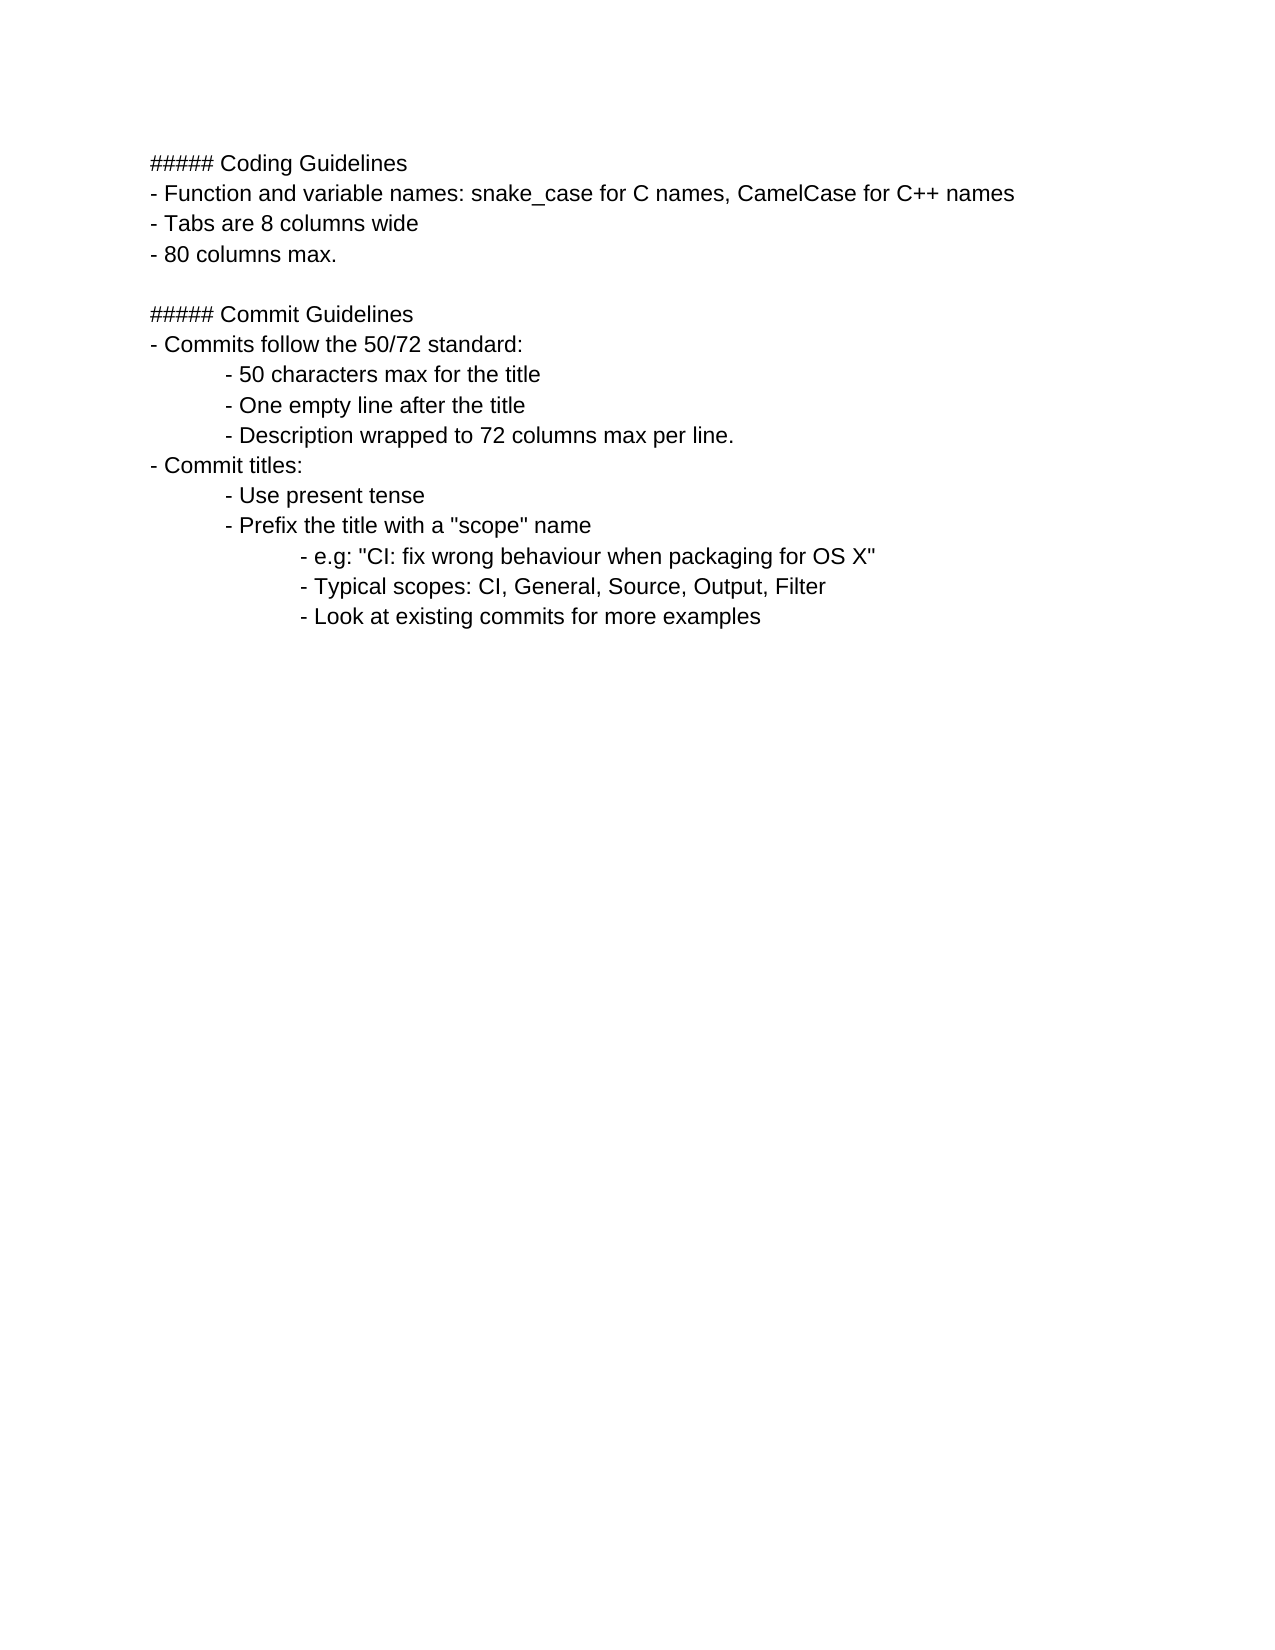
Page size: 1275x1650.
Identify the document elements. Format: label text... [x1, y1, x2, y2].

text - Use present tense [150, 482, 1125, 509]
text - Commit titles: [150, 452, 1125, 478]
text - One empty line after the title [150, 392, 1125, 418]
text - Look at existing commits for more examples [150, 603, 1125, 629]
text - e.g: "CI: fix wrong behaviour when packaging for OS X" [150, 543, 1125, 569]
text - Tabs are 8 columns wide [150, 210, 1125, 237]
text - 80 columns max. [150, 241, 1125, 267]
text - Description wrapped to 72 columns max per line. [150, 422, 1125, 448]
text - Typical scopes: CI, General, Source, Output, Filter [150, 573, 1125, 599]
text ##### Coding Guidelines [150, 150, 1125, 176]
text - Prefix the title with a "scope" name [150, 512, 1125, 539]
text - Commits follow the 50/72 standard: [150, 331, 1125, 358]
text - Function and variable names: snake_case for C names, CamelCase for C++ names [150, 180, 1125, 207]
text - 50 characters max for the title [150, 361, 1125, 388]
text ##### Commit Guidelines [150, 301, 1125, 327]
